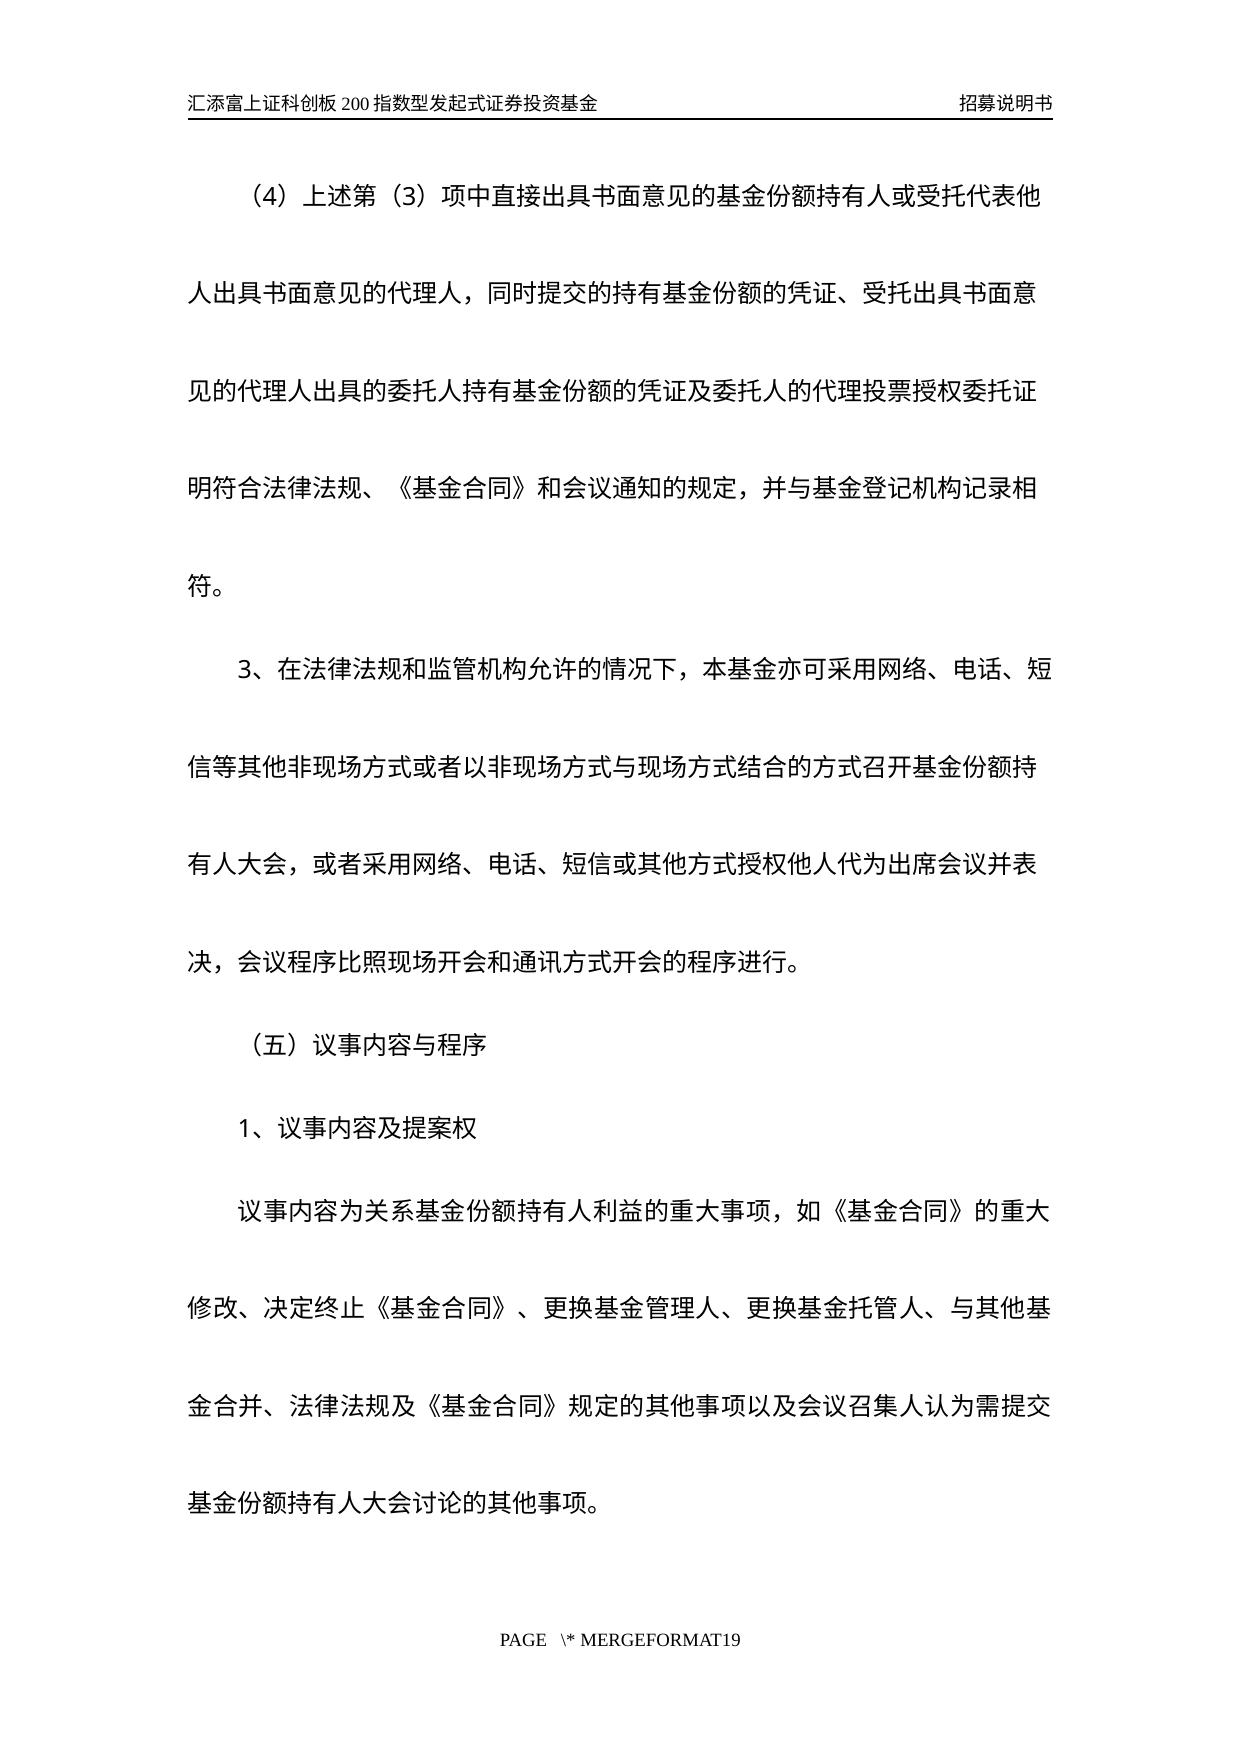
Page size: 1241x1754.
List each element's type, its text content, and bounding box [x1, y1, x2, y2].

text （4）上述第（3）项中直接出具书面意见的基金份额持有人或受托代表他人出具书面意见的代理人，同时提交的持有基金份额的凭证、受托出具书面意见的代理人出具的委托人持有基金份额的凭证及委托人的代理投票授权委托证明符合法律法规、《基金合同》和会议通知的规定，并与基金登记机构记录相符。 [187, 162, 1053, 617]
text 1、议事内容及提案权 [187, 1094, 1053, 1159]
text （五）议事内容与程序 [187, 1011, 1053, 1076]
text 议事内容为关系基金份额持有人利益的重大事项，如《基金合同》的重大修改、决定终止《基金合同》、更换基金管理人、更换基金托管人、与其他基金合并、法律法规及《基金合同》规定的其他事项以及会议召集人认为需提交基金份额持有人大会讨论的其他事项。 [187, 1177, 1053, 1534]
text 3、在法律法规和监管机构允许的情况下，本基金亦可采用网络、电话、短信等其他非现场方式或者以非现场方式与现场方式结合的方式召开基金份额持有人大会，或者采用网络、电话、短信或其他方式授权他人代为出席会议并表决，会议程序比照现场开会和通讯方式开会的程序进行。 [187, 635, 1053, 993]
